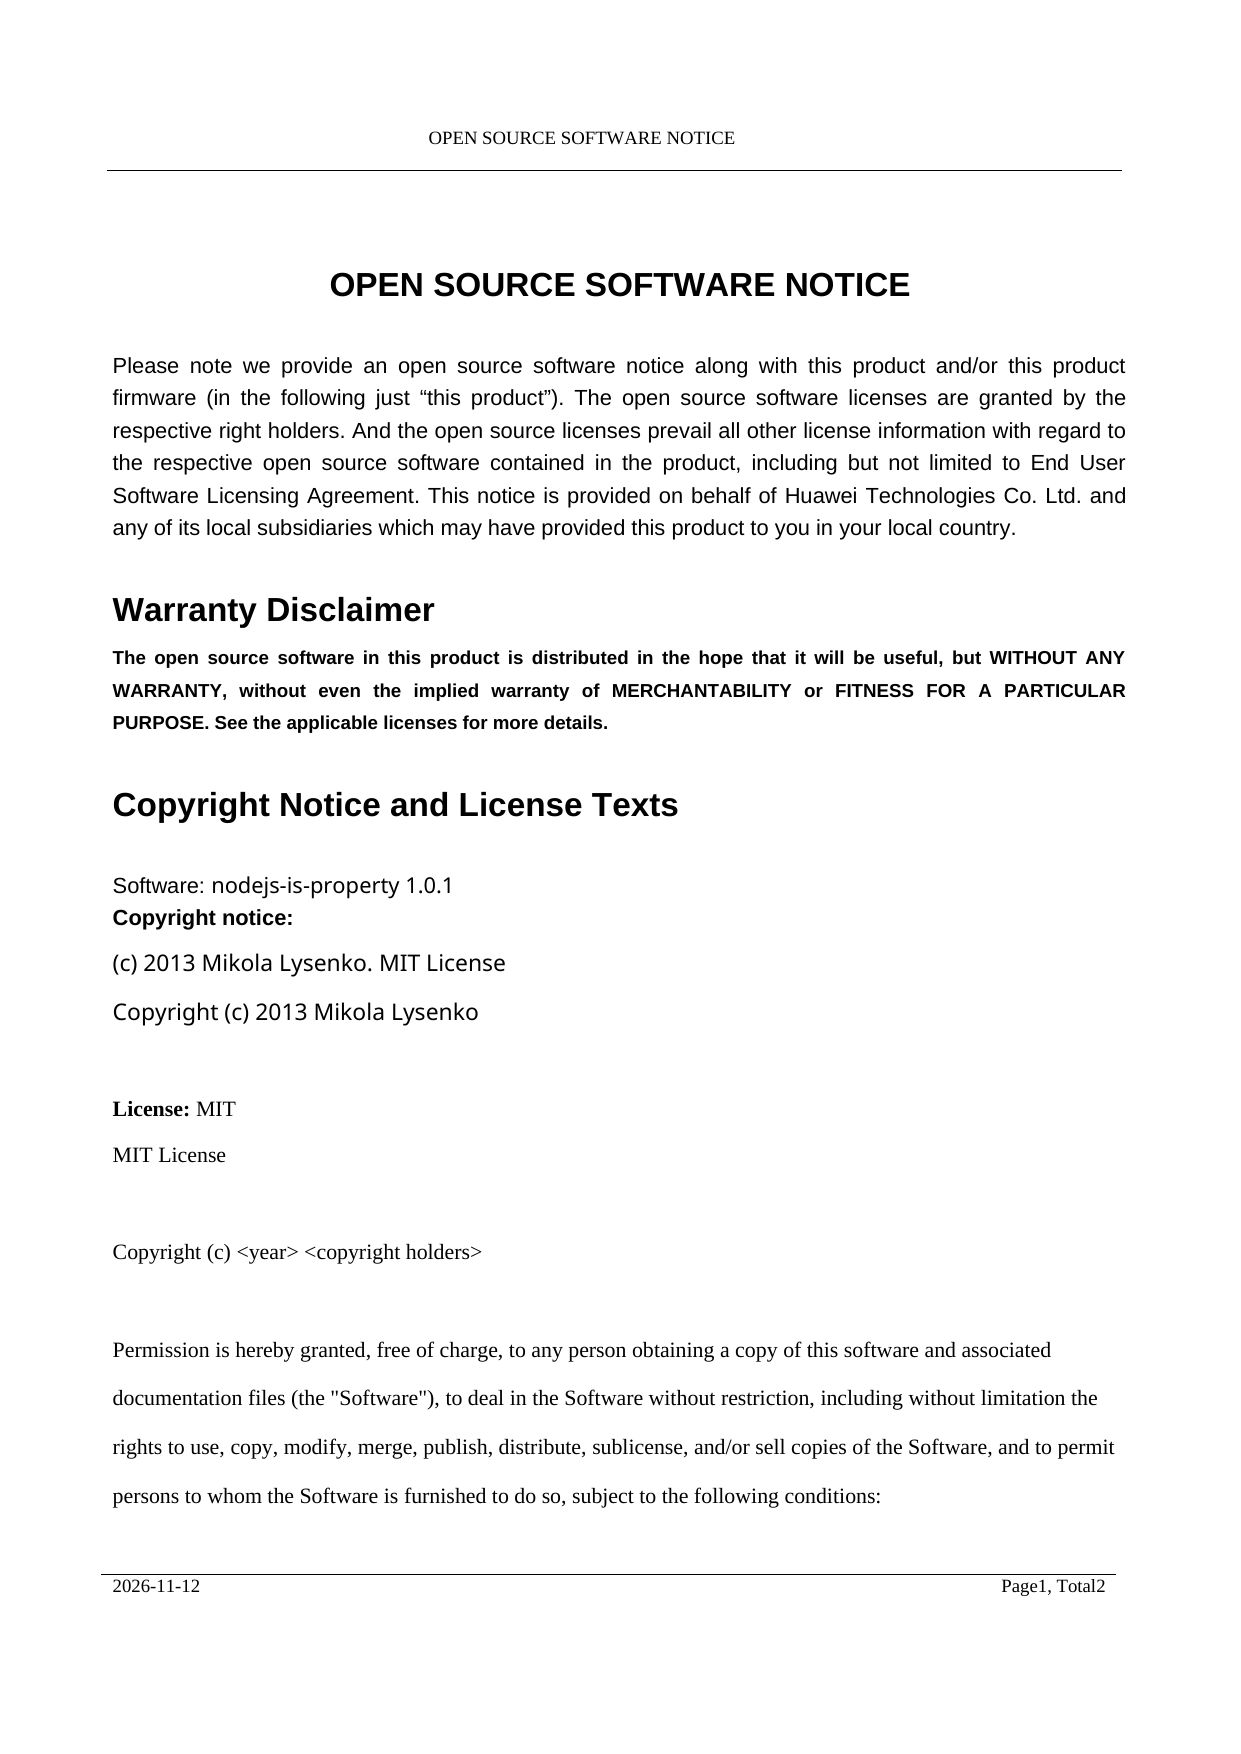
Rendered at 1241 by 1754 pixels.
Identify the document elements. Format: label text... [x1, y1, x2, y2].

text (c) 2013 Mikola Lysenko. MIT License Copyright (c) 2013 Mikola Lysenko [112, 947, 1128, 1077]
text Software: nodejs-is-property 1.0.1 [112, 869, 1128, 901]
text Copyright notice: [112, 901, 1128, 934]
text Copyright Notice and License Texts [112, 771, 1128, 836]
text Warranty Disclaimer [112, 576, 1128, 641]
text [112, 1138, 1128, 1512]
text The open source software in this product is distributed in the hope that it will be useful, but WITHOUT ANY WARRANTY, without even the implied warranty of MERCHANTABILITY or FITNESS FOR A PARTICULAR PURPOSE. See the applicable licenses for more details. [112, 641, 1128, 739]
text Please note we provide an open source software notice along with this product and/or this product firmware (in the following just “this product”). The open source software licenses are granted by the respective right holders. And the open source licenses prevail all other license information with regard to the respective open source software contained in the product, including but not limited to End User Software Licensing Agreement. This notice is provided on behalf of Huawei Technologies Co. Ltd. and any of its local subsidiaries which may have provided this product to you in your local country. [112, 349, 1128, 544]
text OPEN SOURCE SOFTWARE NOTICE [112, 251, 1128, 316]
text License: MIT [112, 1093, 1128, 1125]
